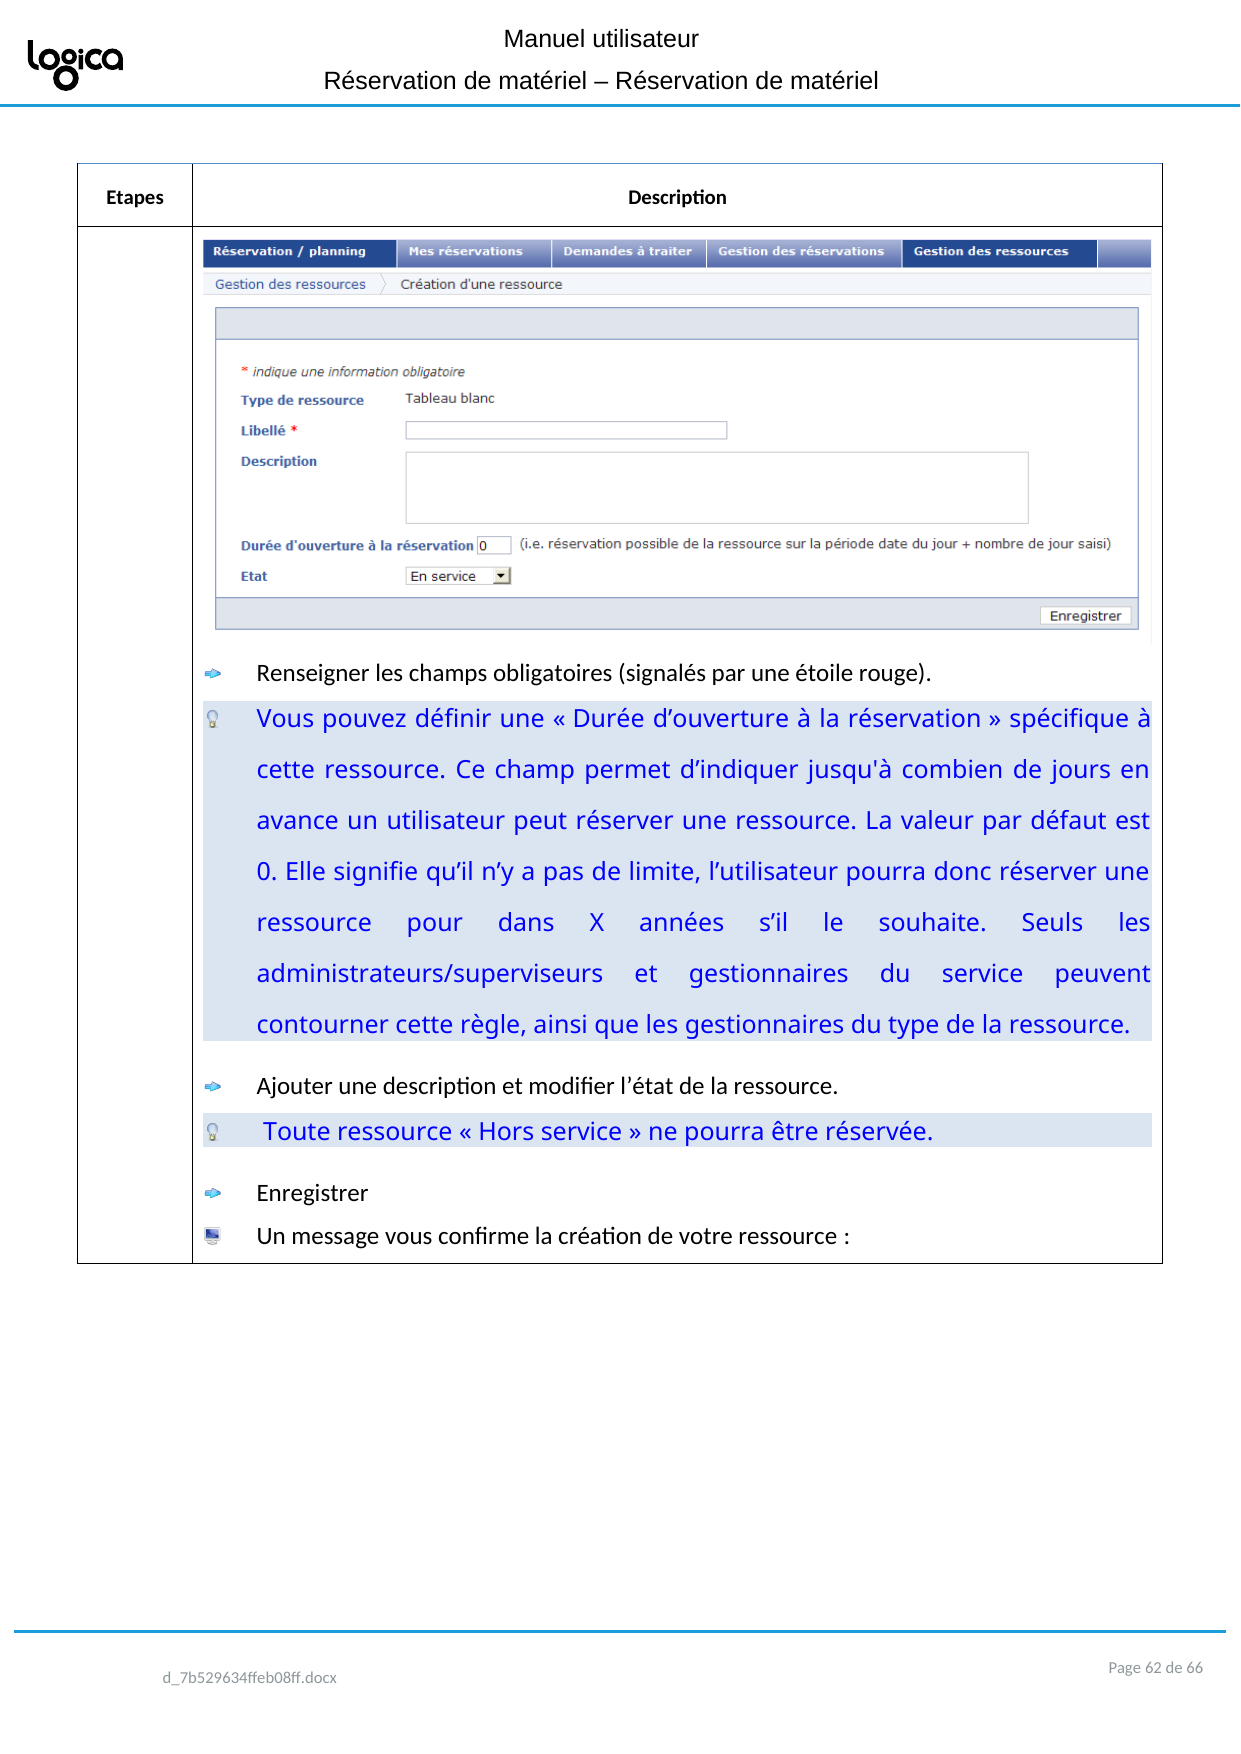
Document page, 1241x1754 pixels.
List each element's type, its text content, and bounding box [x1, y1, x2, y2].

table_header Description [193, 164, 1162, 226]
picture [204, 1078, 221, 1095]
picture [204, 1227, 221, 1245]
picture [204, 665, 221, 682]
table_header Etapes [78, 164, 192, 226]
picture [204, 1184, 221, 1202]
picture [204, 1123, 221, 1141]
table_cell [78, 227, 192, 1263]
picture [204, 710, 221, 728]
picture [203, 239, 1152, 645]
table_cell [193, 227, 1162, 1263]
